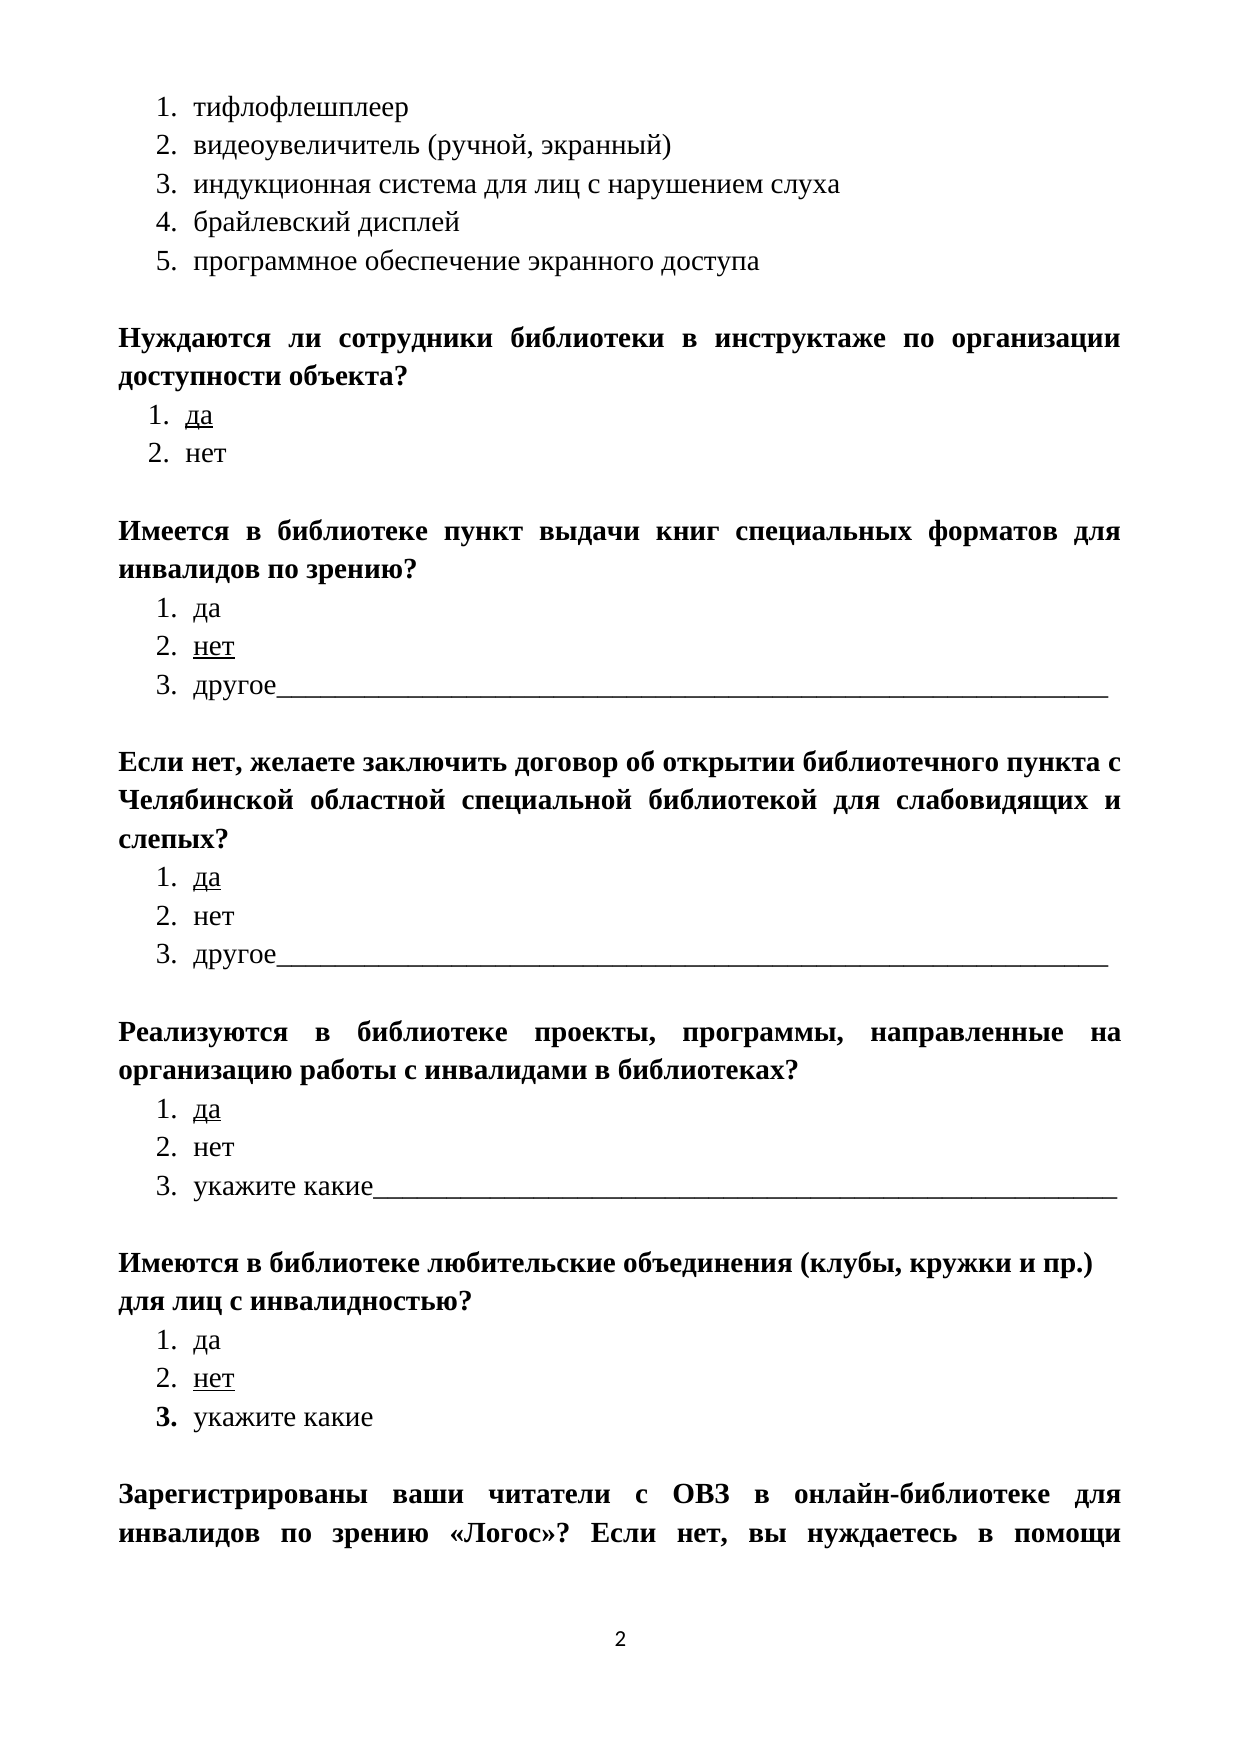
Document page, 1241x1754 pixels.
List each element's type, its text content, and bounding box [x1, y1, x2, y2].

list нет [156, 1361, 1122, 1394]
list индукционная система для лиц с нарушением слуха [156, 166, 1122, 199]
list другое_________________________________________________________ [156, 667, 1122, 700]
text Имеются в библиотеке любительские объединения (клубы, кружки и пр.) [118, 1245, 1122, 1278]
list нет [148, 436, 1122, 469]
list укажите какие [156, 1399, 1122, 1433]
text Реализуются в библиотеке проекты, программы, направленные на организацию работы с инвалидами в библиотеках? [118, 1014, 1122, 1086]
list да [156, 1322, 1122, 1356]
text Если нет, желаете заключить договор об открытии библиотечного пункта с Челябинской областной специальной библиотекой для слабовидящих и слепых? [118, 744, 1122, 854]
text Имеется в библиотеке пункт выдачи книг специальных форматов для инвалидов по зрению? [118, 513, 1122, 585]
list да [156, 590, 1122, 623]
list брайлевский дисплей [156, 204, 1122, 238]
list да [148, 397, 1122, 431]
list другое_________________________________________________________ [156, 937, 1122, 970]
list укажите какие___________________________________________________ [156, 1168, 1122, 1201]
list нет [156, 1129, 1122, 1163]
list видеоувеличитель (ручной, экранный) [156, 127, 1122, 161]
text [118, 1476, 1122, 1548]
list нет [156, 628, 1122, 662]
text для лиц с инвалидностью? [118, 1283, 1122, 1317]
list тифлофлешплеер [156, 89, 1122, 122]
list да [156, 859, 1122, 893]
text Нуждаются ли сотрудники библиотеки в инструктаже по организации доступности объекта? [118, 320, 1122, 392]
list нет [156, 898, 1122, 932]
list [156, 243, 1122, 276]
list да [156, 1091, 1122, 1124]
